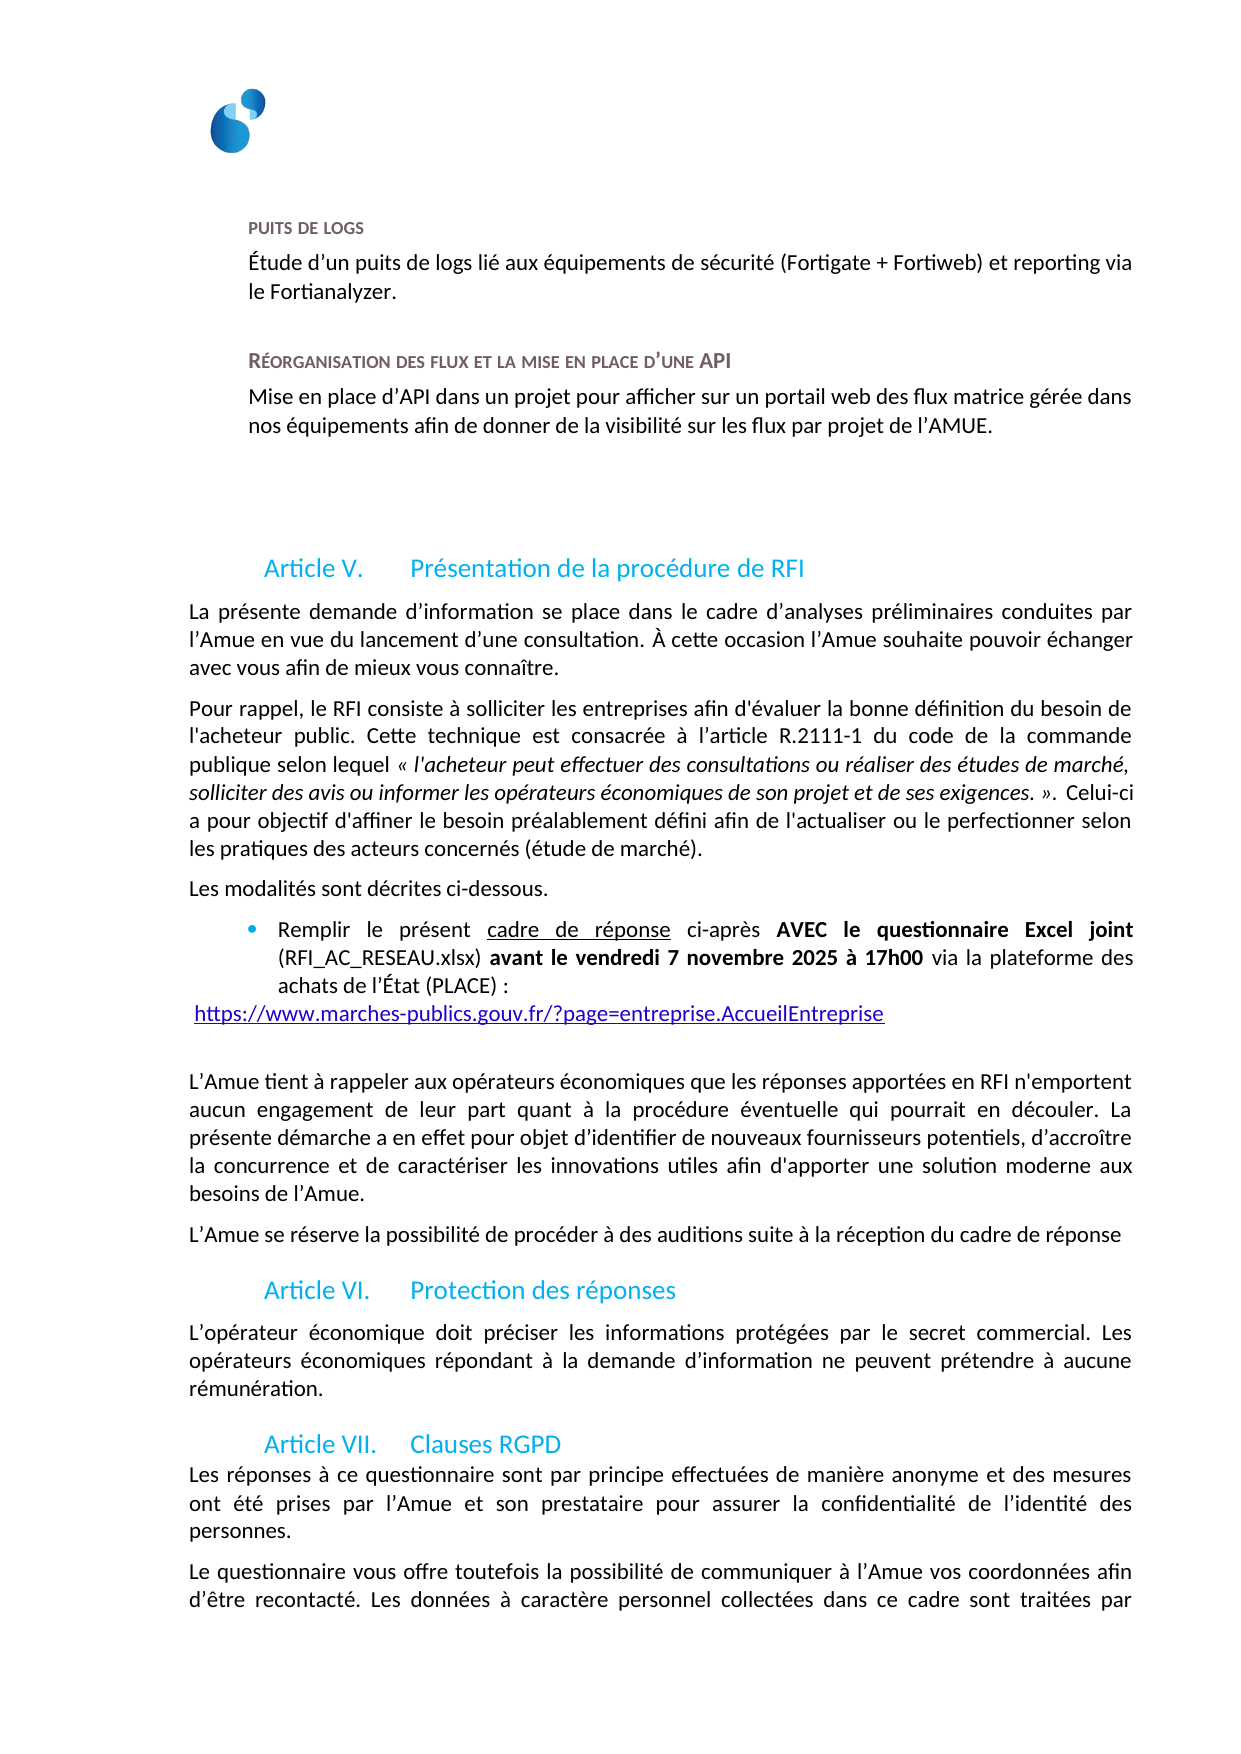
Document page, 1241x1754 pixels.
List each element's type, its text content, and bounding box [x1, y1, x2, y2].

subtitle Protection des réponses [264, 1273, 1134, 1306]
text L’opérateur économique doit préciser les informations protégées par le secret commercial. Les opérateurs économiques répondant à la demande d’information ne peuvent prétendre à aucune rémunération. [189, 1318, 1134, 1403]
text https://www.marches-publics.gouv.fr/?page=entreprise.AccueilEntreprise [189, 999, 1134, 1027]
text L’Amue tient à rappeler aux opérateurs économiques que les réponses apportées en RFI n'emportent aucun engagement de leur part quant à la procédure éventuelle qui pourrait en découler. La présente démarche a en effet pour objet d’identifier de nouveaux fournisseurs potentiels, d’accroître la concurrence et de caractériser les innovations utiles afin d'apporter une solution moderne aux besoins de l’Amue. [189, 1067, 1134, 1207]
text L’Amue se réserve la possibilité de procéder à des auditions suite à la réception du cadre de réponse [189, 1220, 1134, 1248]
list Étude d’un puits de logs lié aux équipements de sécurité (Fortigate + Fortiweb) et reporting via le Fortianalyzer. [248, 246, 1134, 305]
text Les réponses à ce questionnaire sont par principe effectuées de manière anonyme et des mesures ont été prises par l’Amue et son prestataire pour assurer la confidentialité de l’identité des personnes. [189, 1461, 1134, 1545]
subtitle Clauses RGPD [264, 1428, 1134, 1461]
list Remplir le présent cadre de réponse ci-après AVEC le questionnaire Excel joint (RFI_AC_RESEAU.xlsx) avant le vendredi 7 novembre 2025 à 17h00 via la plateforme des achats de l’État (PLACE) : [248, 915, 1134, 999]
list Mise en place d’API dans un projet pour afficher sur un portail web des flux matrice gérée dans nos équipements afin de donner de la visibilité sur les flux par projet de l’AMUE. [248, 381, 1134, 439]
text La présente demande d’information se place dans le cadre d’analyses préliminaires conduites par l’Amue en vue du lancement d’une consultation. À cette occasion l’Amue souhaite pouvoir échanger avec vous afin de mieux vous connaître. [189, 597, 1134, 681]
text Les modalités sont décrites ci-dessous. [189, 874, 1134, 902]
subtitle puits de logs [248, 212, 1134, 240]
text Pour rappel, le RFI consiste à solliciter les entreprises afin d'évaluer la bonne définition du besoin de l'acheteur public. Cette technique est consacrée à l’article R.2111-1 du code de la commande publique selon lequel « l'acheteur peut effectuer des consultations ou réaliser des études de marché, solliciter des avis ou informer les opérateurs économiques de son projet et de ses exigences. ». Celui-ci a pour objectif d'affiner le besoin préalablement défini afin de l'actualiser ou le perfectionner selon les pratiques des acteurs concernés (étude de marché). [189, 694, 1134, 862]
picture [188, 71, 283, 171]
subtitle Réorganisation des flux et la mise en place d’une API [248, 346, 1134, 374]
subtitle Présentation de la procédure de RFI [264, 552, 1134, 584]
